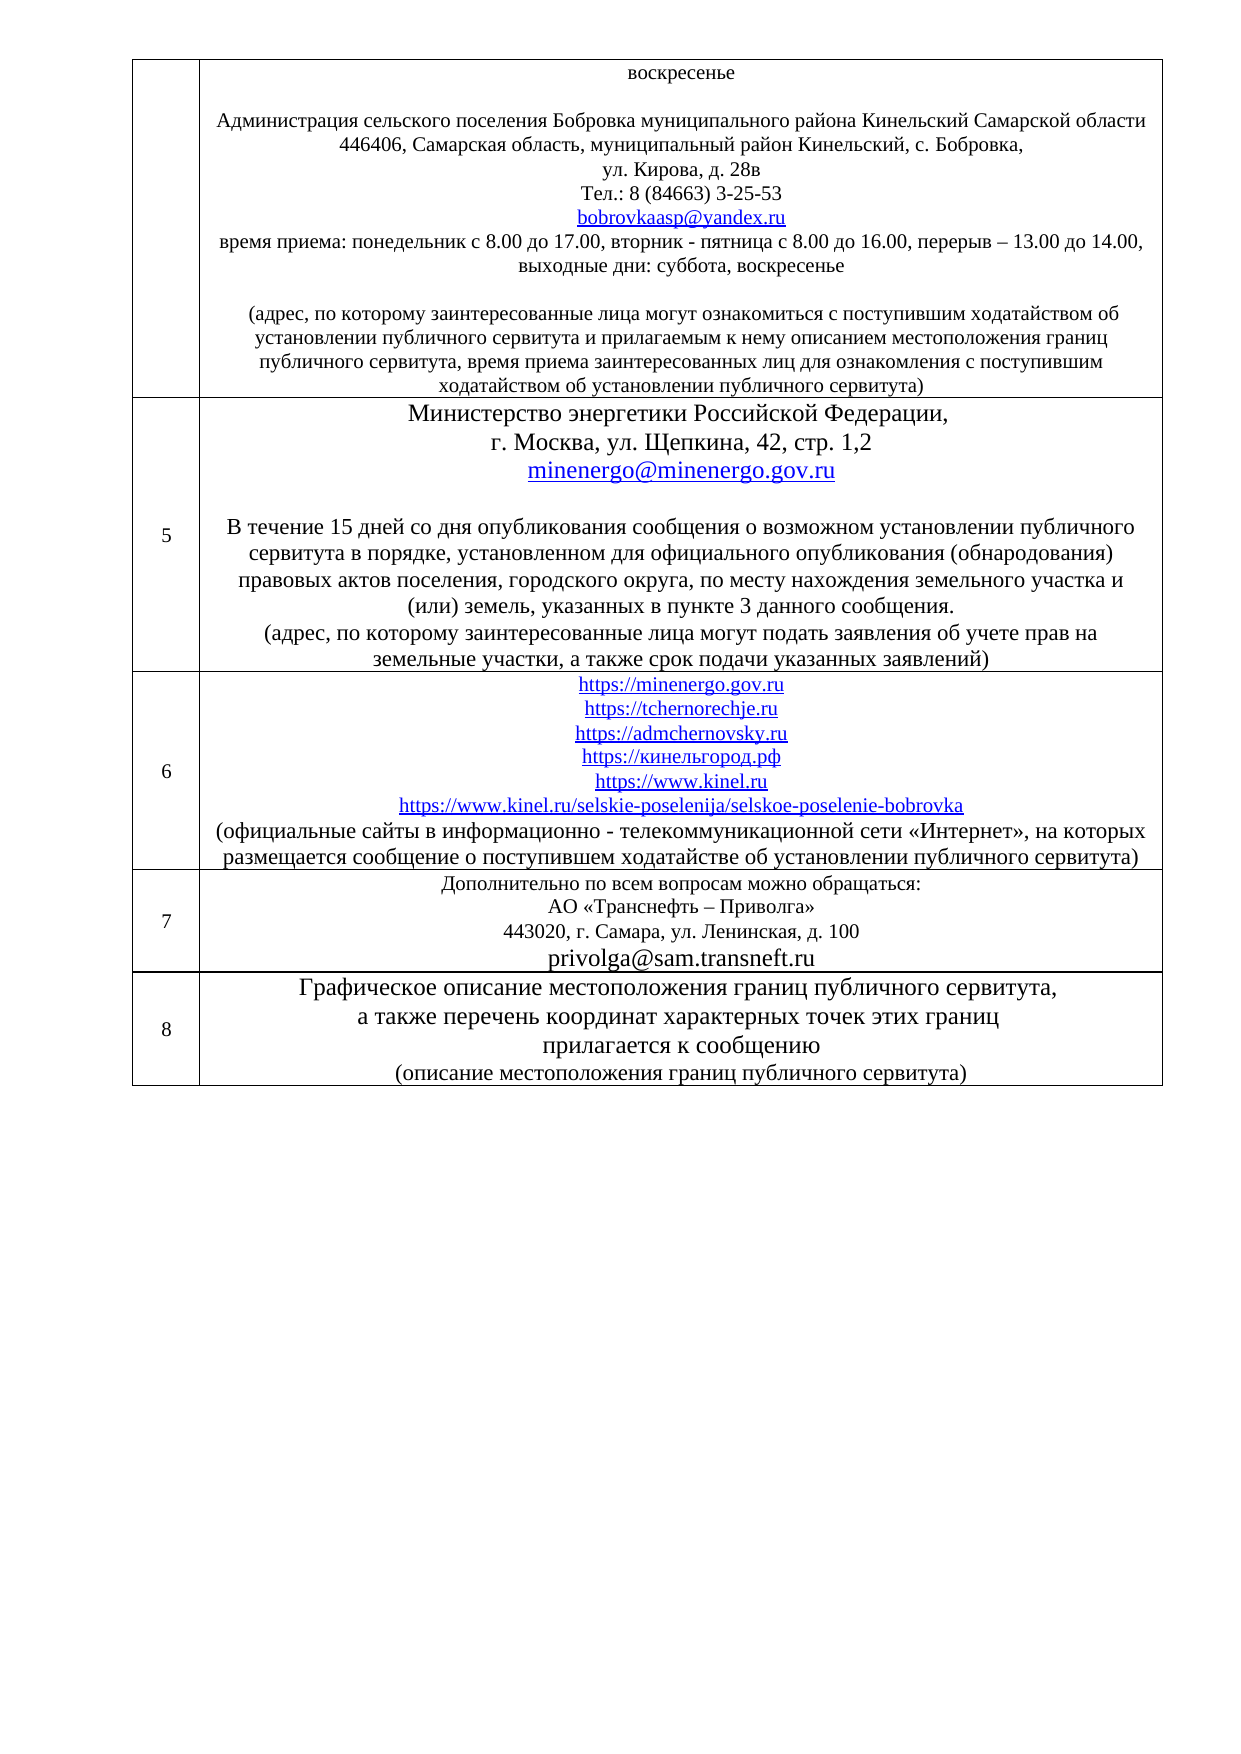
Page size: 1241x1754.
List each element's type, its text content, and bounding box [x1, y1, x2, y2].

table_cell https://minenergo.gov.ru https://tchernorechje.ru https://admchernovsky.ru https://кинельгород.рф https://www.kinel.ru https://www.kinel.ru/selskie-poselenija/selskoe-poselenie-bobrovka (официальные сайты в информационно - телекоммуникационной сети «Интернет», на которых размещается сообщение о поступившем ходатайстве об установлении публичного сервитута) [200, 672, 1162, 869]
table_cell 8 [133, 973, 199, 1085]
table_cell 4 [133, 60, 199, 397]
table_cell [200, 60, 1162, 397]
table_cell Министерство энергетики Российской Федерации, г. Москва, ул. Щепкина, 42, стр. 1,2 minenergo@minenergo.gov.ru В течение 15 дней со дня опубликования сообщения о возможном установлении публичного сервитута в порядке, установленном для официального опубликования (обнародования) правовых актов поселения, городского округа, по месту нахождения земельного участка и (или) земель, указанных в пункте 3 данного сообщения. (адрес, по которому заинтересованные лица могут подать заявления об учете прав на земельные участки, а также срок подачи указанных заявлений) [200, 398, 1162, 671]
table_cell Дополнительно по всем вопросам можно обращаться: АО «Транснефть – Приволга» 443020, г. Самара, ул. Ленинская, д. 100 privolga@sam.transneft.ru [200, 870, 1162, 971]
table_cell Графическое описание местоположения границ публичного сервитута, а также перечень координат характерных точек этих границ прилагается к сообщению (описание местоположения границ публичного сервитута) [200, 973, 1162, 1085]
table_cell 7 [133, 870, 199, 971]
table_cell 5 [133, 398, 199, 671]
table_cell 6 [133, 672, 199, 869]
